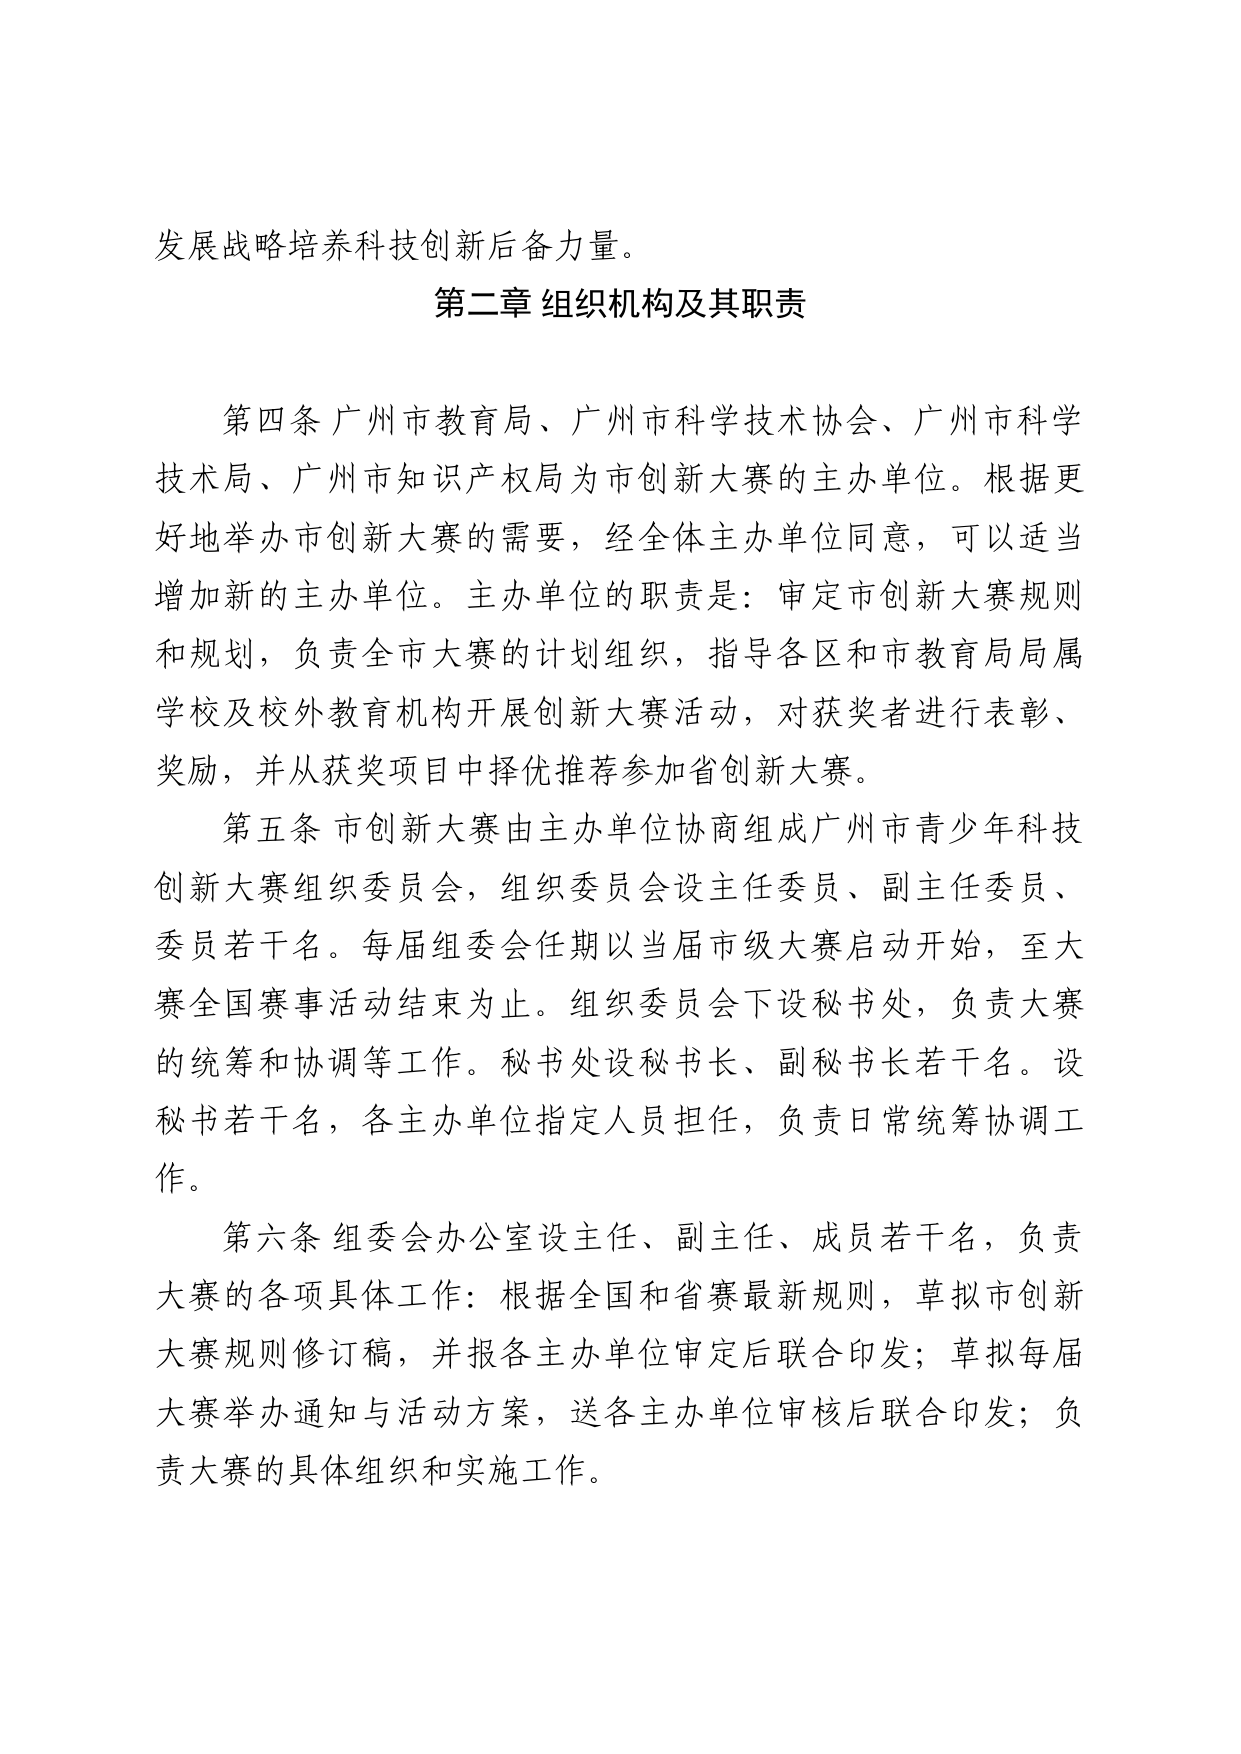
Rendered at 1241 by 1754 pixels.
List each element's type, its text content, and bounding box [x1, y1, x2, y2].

text 第四条 广州市教育局、广州市科学技术协会、广州市科学技术局、广州市知识产权局为市创新大赛的主办单位。根据更好地举办市创新大赛的需要，经全体主办单位同意，可以适当增加新的主办单位。主办单位的职责是：审定市创新大赛规则和规划，负责全市大赛的计划组织，指导各区和市教育局局属学校及校外教育机构开展创新大赛活动，对获奖者进行表彰、奖励，并从获奖项目中择优推荐参加省创新大赛。 [153, 386, 1087, 794]
list 组织机构及其职责 [153, 269, 1087, 327]
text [153, 211, 1087, 269]
text 第六条 组委会办公室设主任、副主任、成员若干名，负责大赛的各项具体工作：根据全国和省赛最新规则，草拟市创新大赛规则修订稿，并报各主办单位审定后联合印发；草拟每届大赛举办通知与活动方案，送各主办单位审核后联合印发；负责大赛的具体组织和实施工作。 [153, 1202, 1087, 1494]
text 第五条 市创新大赛由主办单位协商组成广州市青少年科技创新大赛组织委员会，组织委员会设主任委员、副主任委员、委员若干名。每届组委会任期以当届市级大赛启动开始，至大赛全国赛事活动结束为止。组织委员会下设秘书处，负责大赛的统筹和协调等工作。秘书处设秘书长、副秘书长若干名。设秘书若干名，各主办单位指定人员担任，负责日常统筹协调工作。 [153, 794, 1087, 1202]
